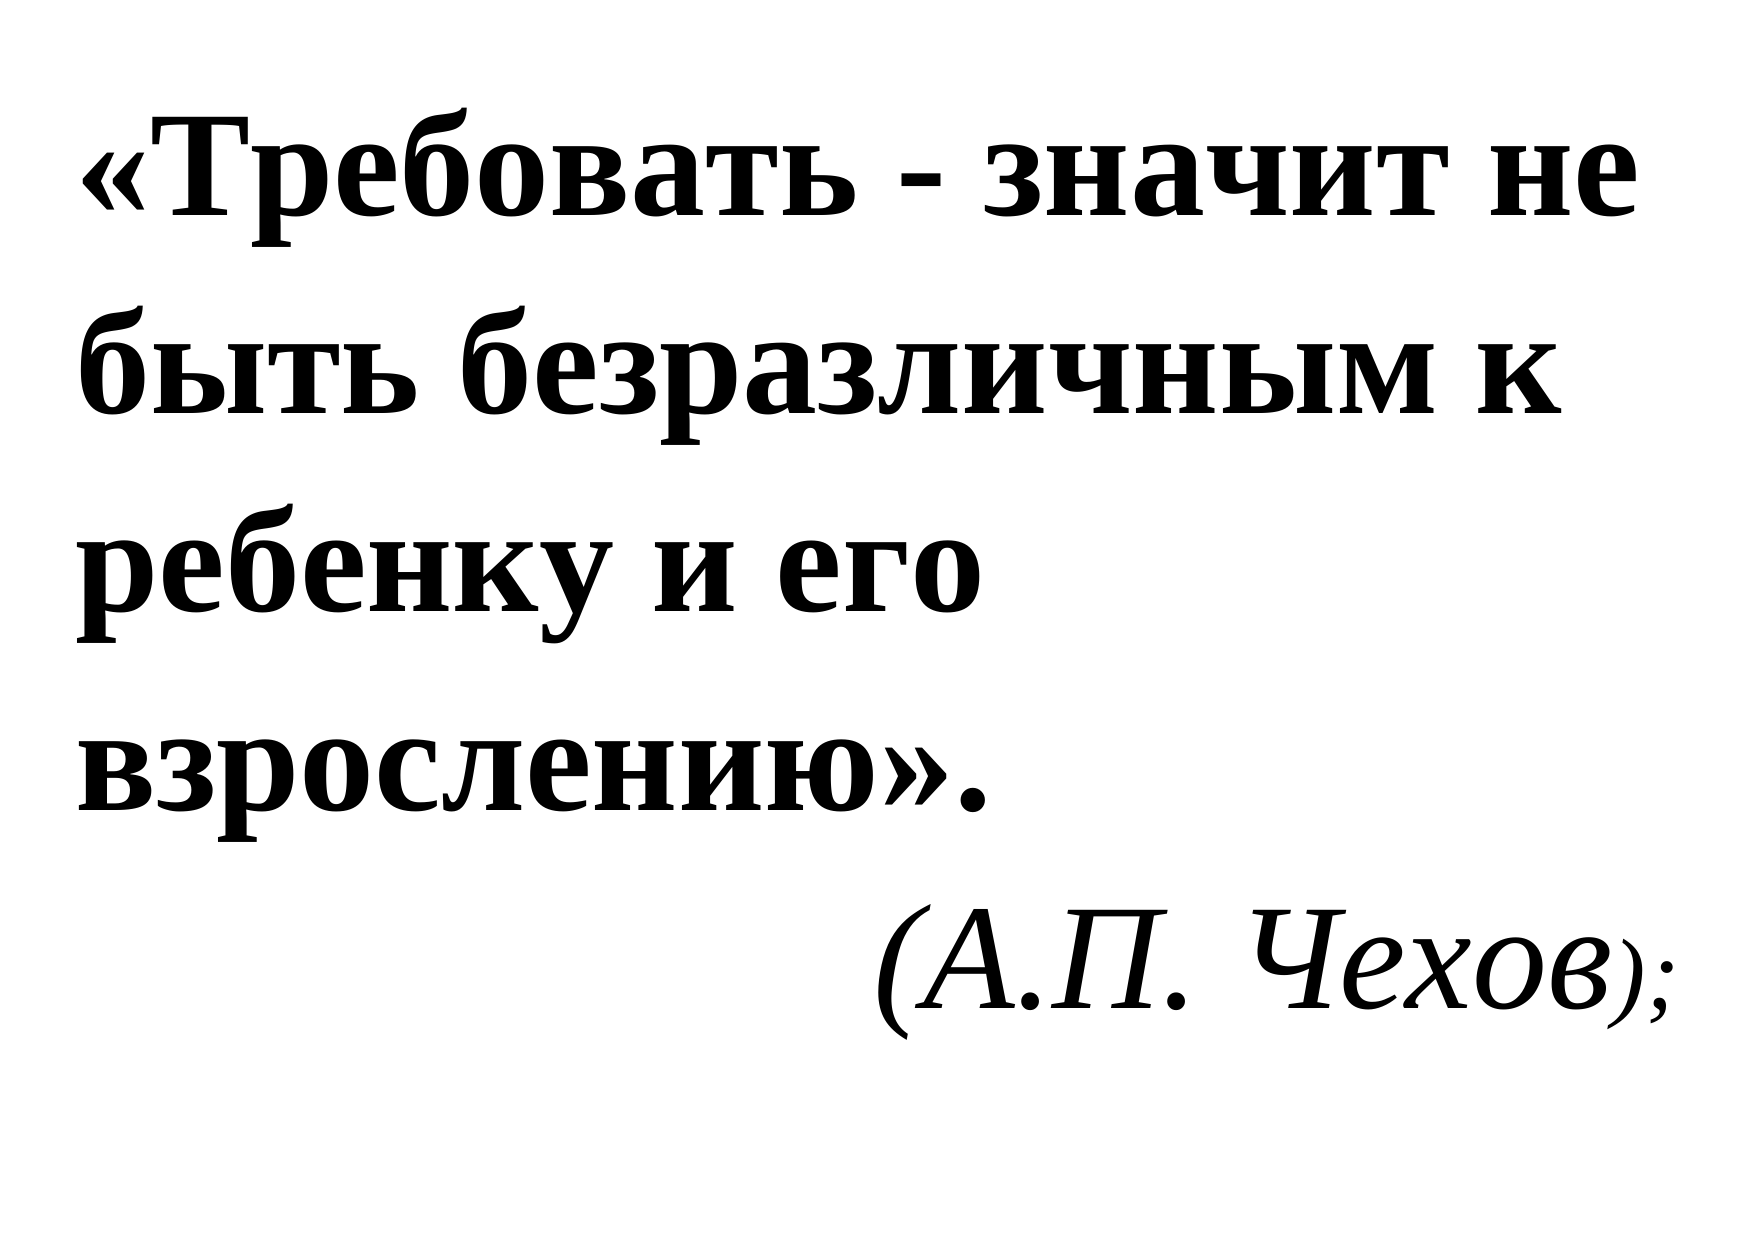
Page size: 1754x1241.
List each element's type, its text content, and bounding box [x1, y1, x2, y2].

text (А.П. Чехов); [75, 868, 1679, 1041]
text «Требовать - значит не быть безразличным к ребенку и его взрослению». [75, 75, 1679, 842]
